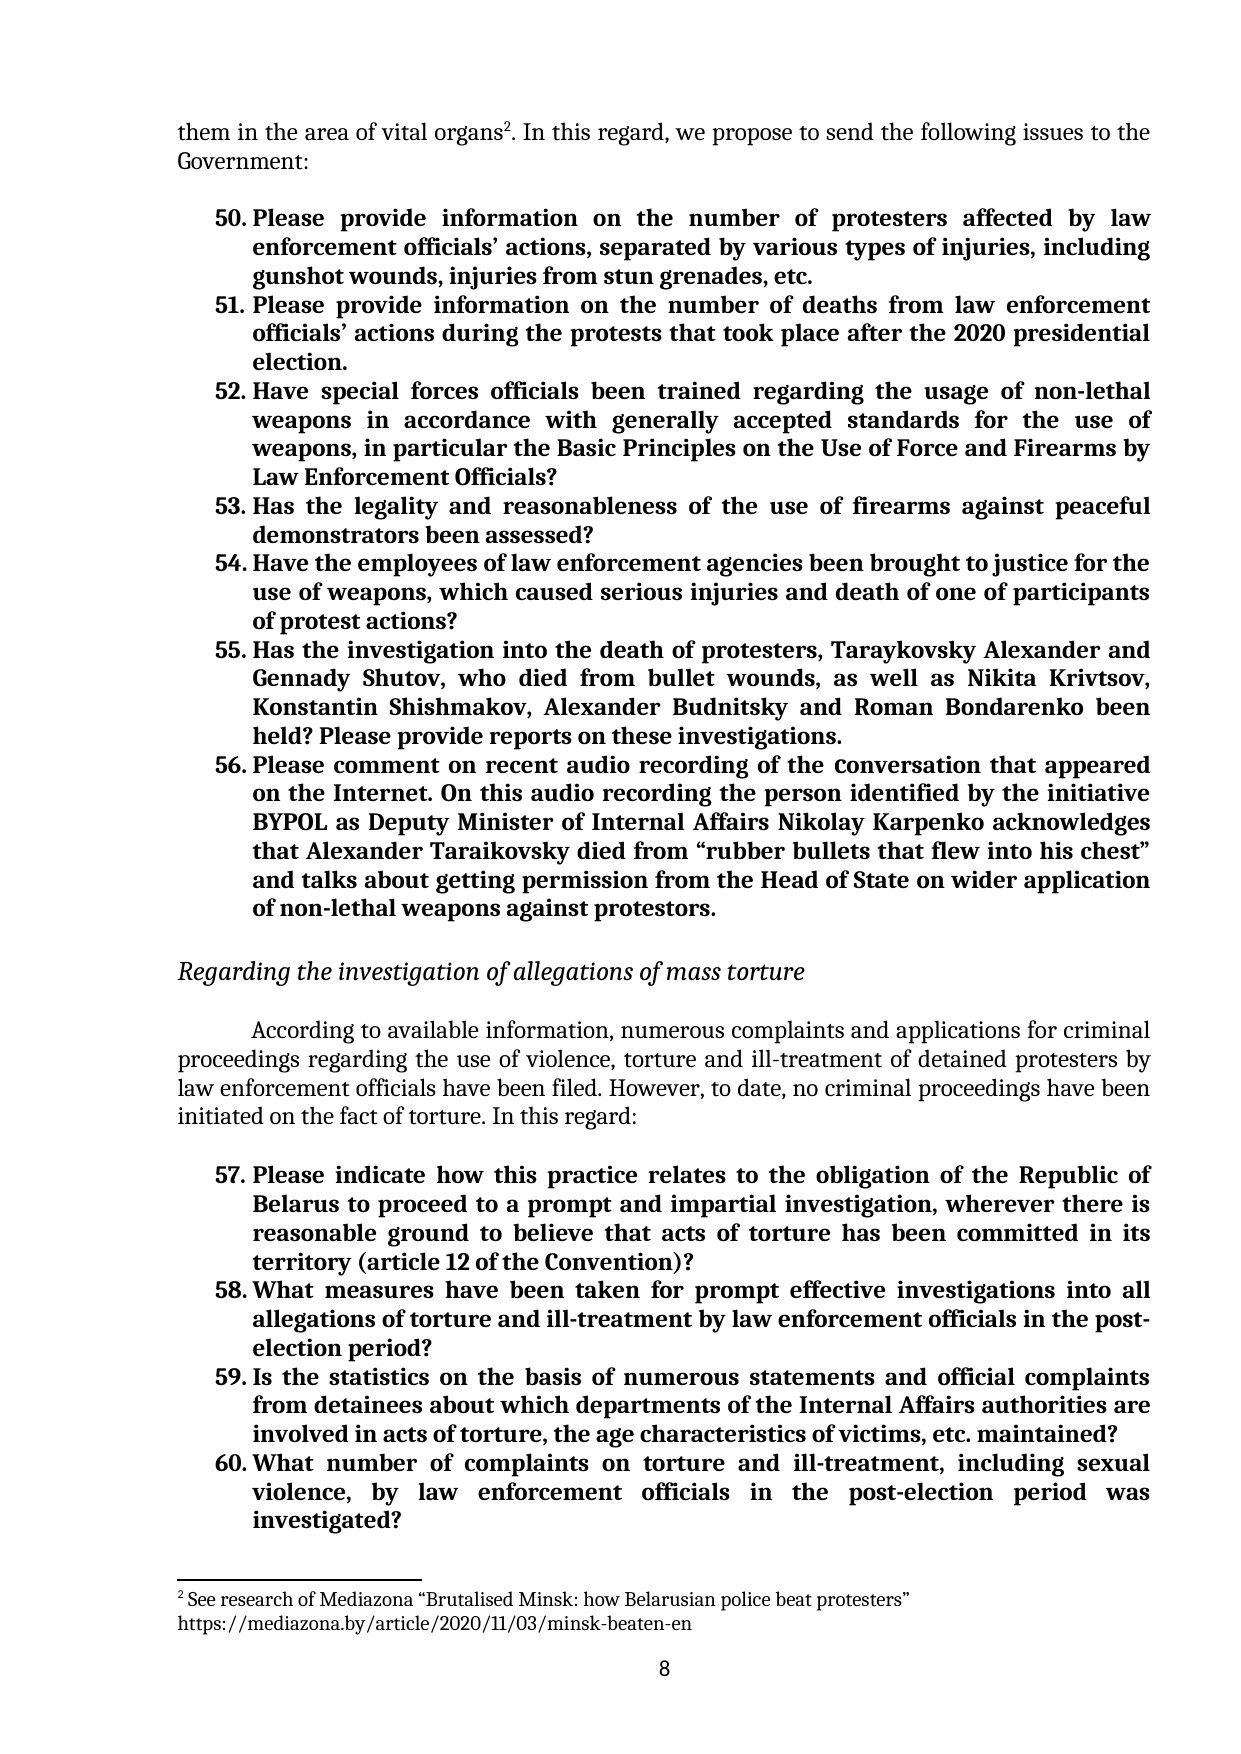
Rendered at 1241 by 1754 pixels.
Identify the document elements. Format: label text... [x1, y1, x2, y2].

list Is the statistics on the basis of numerous statements and official complaints from detainees about which departments of the Internal Affairs authorities are involved in acts of torture, the age characteristics of victims, etc. maintained? [215, 1363, 1152, 1449]
list Have special forces officials been trained regarding the usage of non-lethal weapons in accordance with generally accepted standards for the use of weapons, in particular the Basic Principles on the Use of Force and Firearms by Law Enforcement Officials? [215, 377, 1152, 492]
list According to available information, numerous complaints and applications for criminal proceedings regarding the use of violence, torture and ill-treatment of detained protesters by law enforcement officials have been filed. However, to date, no criminal proceedings have been initiated on the fact of torture. In this regard: [177, 1016, 1152, 1131]
list What measures have been taken for prompt effective investigations into all allegations of torture and ill-treatment by law enforcement officials in the post-election period? [215, 1276, 1152, 1363]
list Have the employees of law enforcement agencies been brought to justice for the use of weapons, which caused serious injuries and death of one of participants of protest actions? [215, 549, 1152, 636]
list Please indicate how this practice relates to the obligation of the Republic of Belarus to proceed to a prompt and impartial investigation, wherever there is reasonable ground to believe that acts of torture has been committed in its territory (article 12 of the Convention)? [215, 1161, 1152, 1276]
list Please provide information on the number of protesters affected by law enforcement officials’ actions, separated by various types of injuries, including gunshot wounds, injuries from stun grenades, etc. [215, 204, 1152, 291]
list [177, 118, 1152, 176]
list Please comment on recent audio recording of the сonversation that appeared on the Internet. On this audio recording the person identified by the initiative BYPOL as Deputy Minister of Internal Affairs Nikolay Karpenko acknowledges that Alexander Taraikovsky died from “rubber bullets that flew into his chest” and talks about getting permission from the Head of State on wider application of non-lethal weapons against protestors. [215, 751, 1152, 923]
list Please provide information on the number of deaths from law enforcement officials’ actions during the protests that took place after the 2020 presidential election. [215, 291, 1152, 377]
subtitle Regarding the investigation of allegations of mass torture [177, 956, 1152, 987]
list What number of complaints on torture and ill-treatment, including sexual violence, by law enforcement officials in the post-election period was investigated? [215, 1449, 1152, 1535]
list Has the investigation into the death of protesters, Taraykovsky Alexander and Gennady Shutov, who died from bullet wounds, as well as Nikita Krivtsov, Konstantin Shishmakov, Alexander Budnitsky and Roman Bondarenko been held? Please provide reports on these investigations. [215, 636, 1152, 751]
list Has the legality and reasonableness of the use of firearms against peaceful demonstrators been assessed? [215, 492, 1152, 549]
